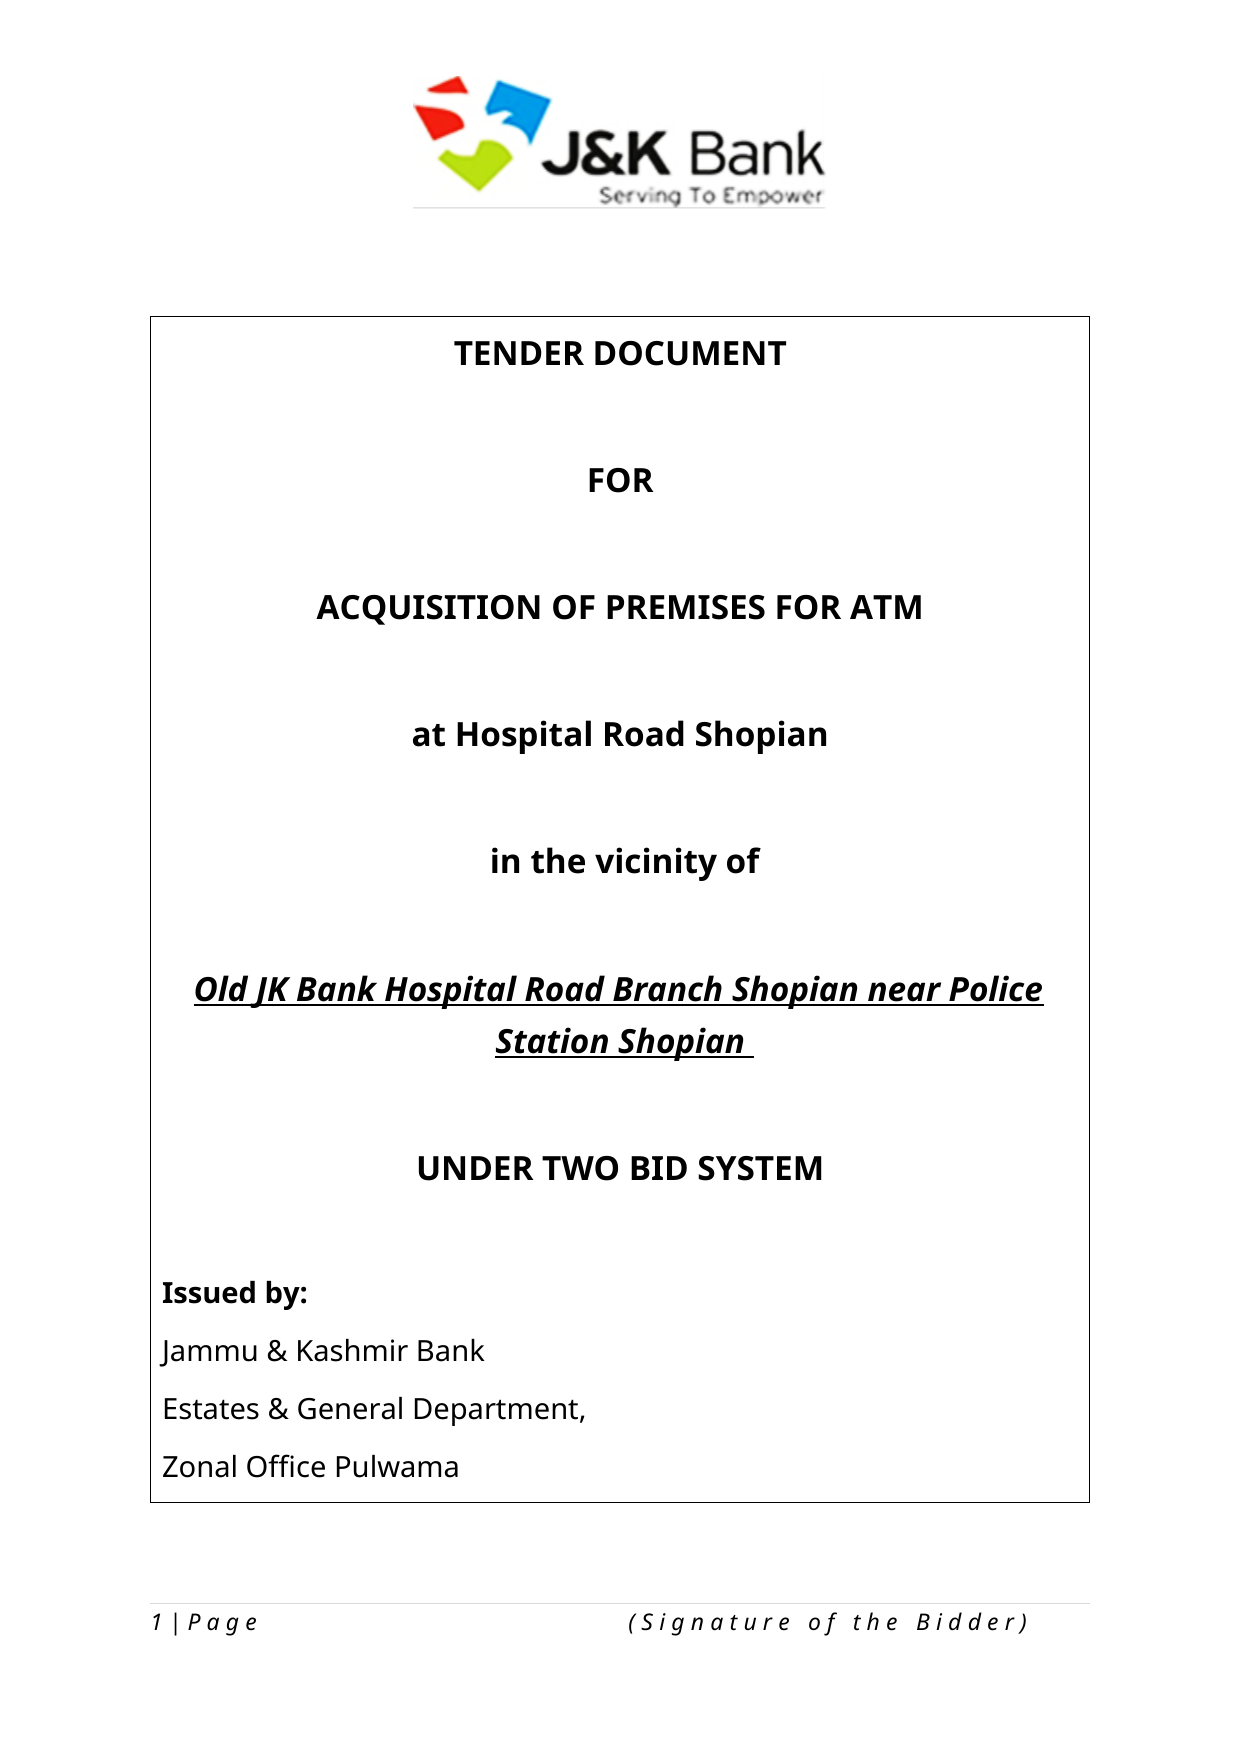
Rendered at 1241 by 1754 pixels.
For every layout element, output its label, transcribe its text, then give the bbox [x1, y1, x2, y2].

table_header TENDER DOCUMENT FOR ACQUISITION OF PREMISES FOR ATM at Hospital Road Shopian in the vicinity of Old JK Bank Hospital Road Branch Shopian near Police Station Shopian UNDER TWO BID SYSTEM Issued by: Jammu & Kashmir Bank Estates & General Department, Zonal Office Pulwama [151, 317, 1089, 1502]
picture [413, 76, 828, 210]
